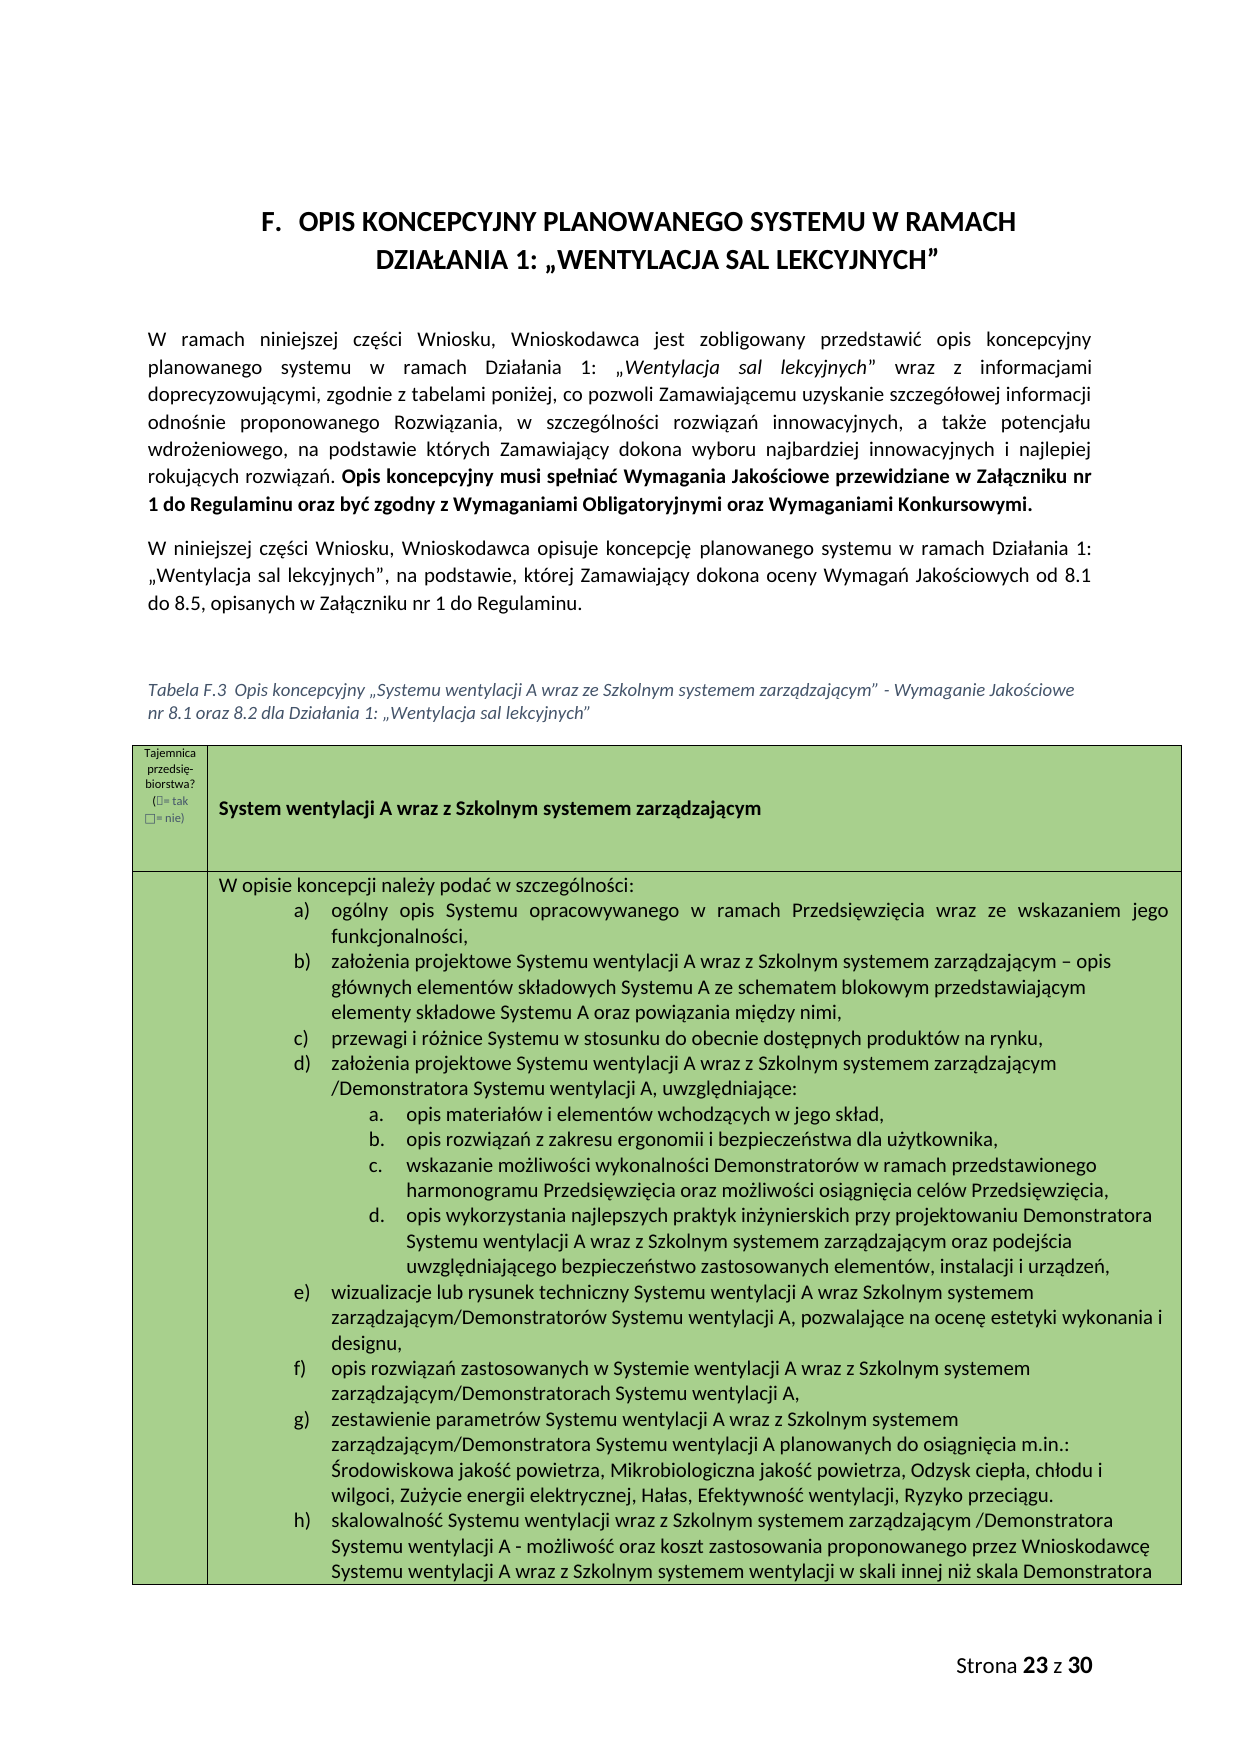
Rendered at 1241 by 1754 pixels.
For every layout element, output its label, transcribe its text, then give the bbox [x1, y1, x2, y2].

table_header Tajemnica przedsię-biorstwa? (= tak □= nie) [133, 746, 207, 871]
text W ramach niniejszej części Wniosku, Wnioskodawca jest zobligowany przedstawić opis koncepcyjny planowanego systemu w ramach Działania 1: „Wentylacja sal lekcyjnych” wraz z informacjami doprecyzowującymi, zgodnie z tabelami poniżej, co pozwoli Zamawiającemu uzyskanie szczegółowej informacji odnośnie proponowanego Rozwiązania, w szczególności rozwiązań innowacyjnych, a także potencjału wdrożeniowego, na podstawie których Zamawiający dokona wyboru najbardziej innowacyjnych i najlepiej rokujących rozwiązań. Opis koncepcyjny musi spełniać Wymagania Jakościowe przewidziane w Załączniku nr 1 do Regulaminu oraz być zgodny z Wymaganiami Obligatoryjnymi oraz Wymaganiami Konkursowymi. [148, 327, 1092, 516]
subtitle OPIS KONCEPCYJNY PLANOWANEGO SYSTEMU W RAMACH DZIAŁANIA 1: „WENTYLACJA SAL LEKCYJNYCH” [185, 203, 1092, 277]
table_header System wentylacji A wraz z Szkolnym systemem zarządzającym [208, 746, 1181, 871]
table_cell [133, 872, 207, 1584]
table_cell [208, 872, 1181, 1584]
text W niniejszej części Wniosku, Wnioskodawca opisuje koncepcję planowanego systemu w ramach Działania 1: „Wentylacja sal lekcyjnych”, na podstawie, której Zamawiający dokona oceny Wymagań Jakościowych od 8.1 do 8.5, opisanych w Załączniku nr 1 do Regulaminu. [148, 535, 1092, 615]
